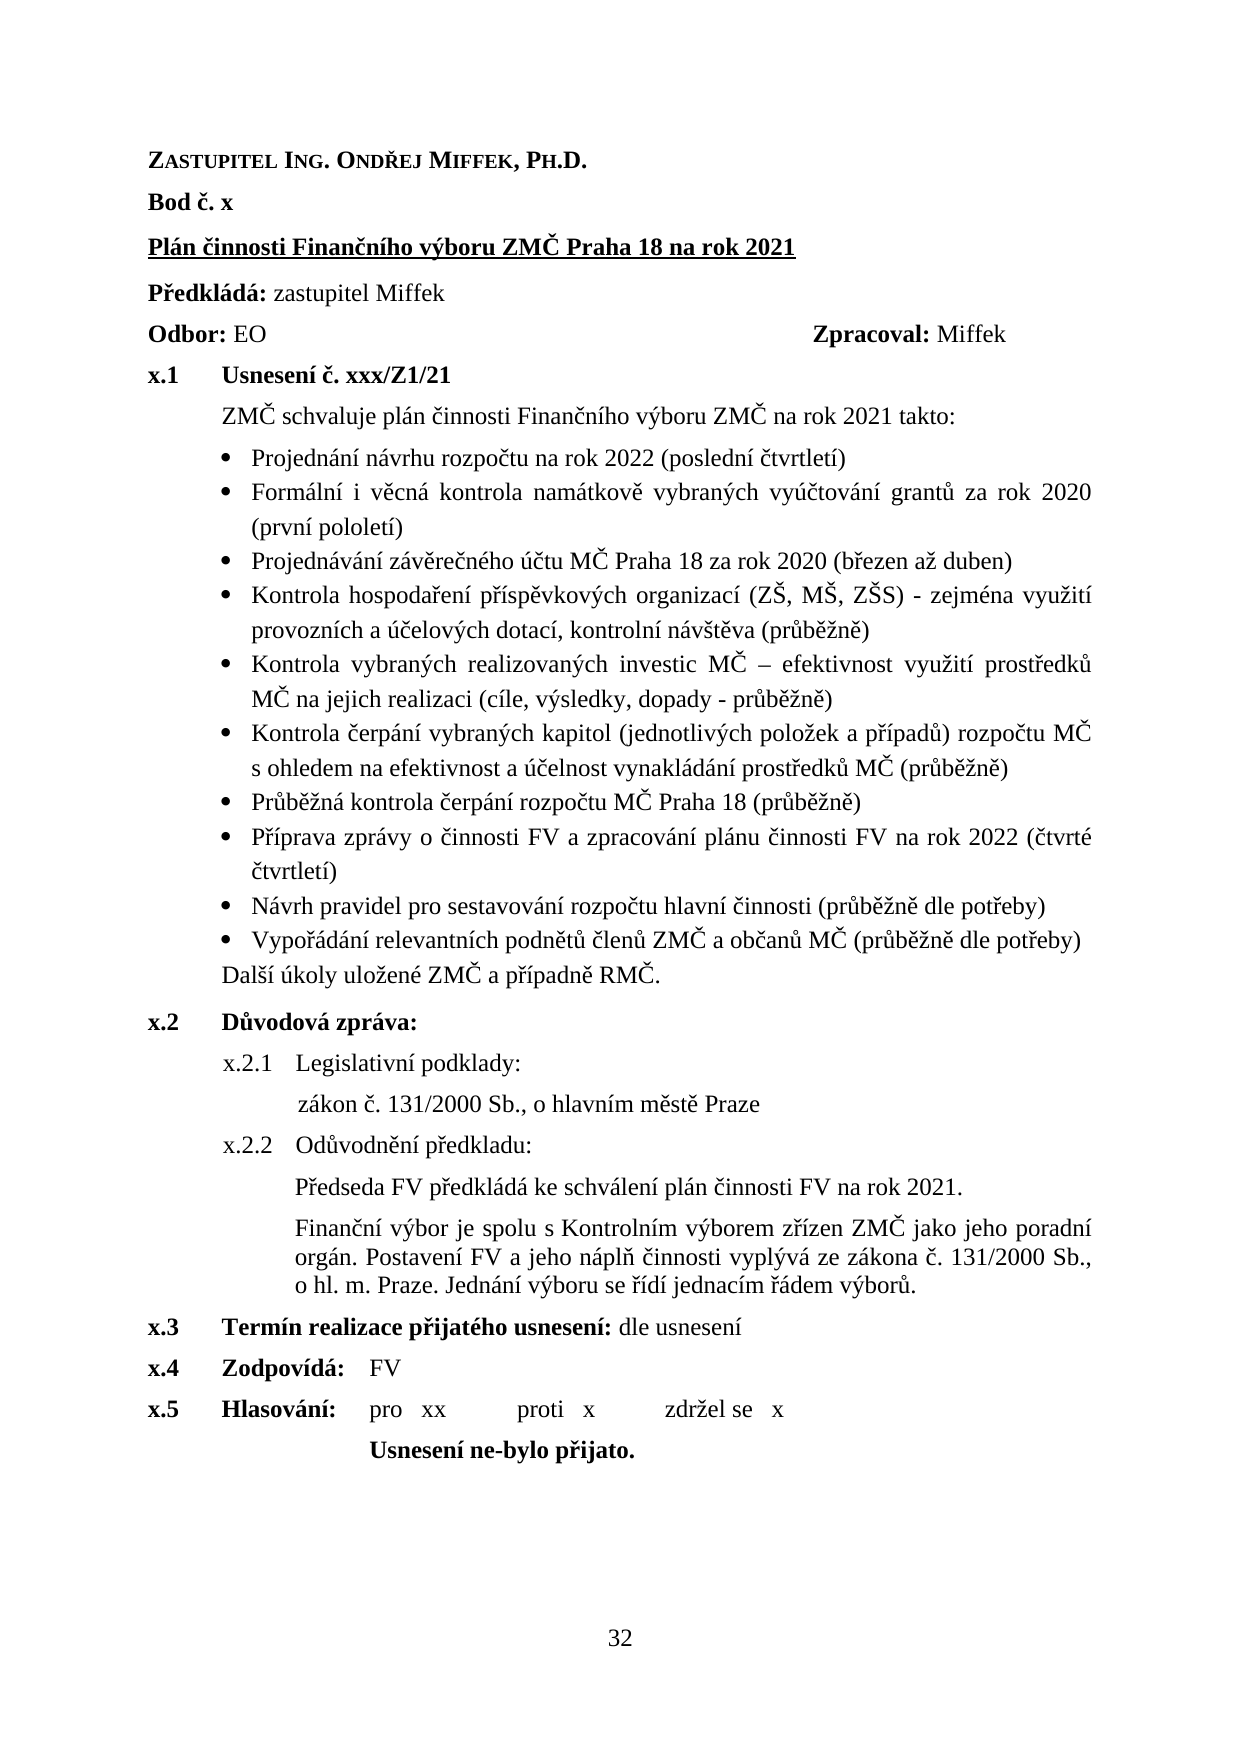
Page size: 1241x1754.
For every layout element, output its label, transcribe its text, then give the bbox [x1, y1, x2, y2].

list Vypořádání relevantních podnětů členů ZMČ a občanů MČ (průběžně dle potřeby) [221, 925, 1093, 954]
text Usnesení ne-bylo přijato. [369, 1436, 1093, 1464]
text Předseda FV předkládá ke schválení plán činnosti FV na rok 2021. [294, 1172, 1093, 1201]
text x.2 Důvodová zpráva: [148, 1007, 1093, 1036]
list Návrh pravidel pro sestavování rozpočtu hlavní činnosti (průběžně dle potřeby) [221, 891, 1093, 920]
list Formální i věcná kontrola namátkově vybraných vyúčtování grantů za rok 2020 (první pololetí) [221, 477, 1093, 540]
list Kontrola hospodaření příspěvkových organizací (ZŠ, MŠ, ZŠS) - zejména využití provozních a účelových dotací, kontrolní návštěva (průběžně) [221, 581, 1093, 644]
text x.2.1 Legislativní podklady: [148, 1048, 1093, 1077]
list Průběžná kontrola čerpání rozpočtu MČ Praha 18 (průběžně) [221, 787, 1093, 816]
text Odbor: EO Zpracoval: Miffek [148, 319, 1093, 348]
list Projednávání závěrečného účtu MČ Praha 18 za rok 2020 (březen až duben) [221, 546, 1093, 575]
text Plán činnosti Finančního výboru ZMČ Praha 18 na rok 2021 [148, 232, 1093, 261]
text x.1 Usnesení č. xxx/Z1/21 [148, 360, 1093, 389]
text x.5 Hlasování: pro xx proti x zdržel se x [148, 1394, 1093, 1423]
subtitle Zastupitel Ing. Ondřej Miffek, Ph.D. [148, 145, 1093, 174]
text Další úkoly uložené ZMČ a případně RMČ. [221, 960, 1093, 989]
list Projednání návrhu rozpočtu na rok 2022 (poslední čtvrtletí) [221, 443, 1093, 471]
text x.3 Termín realizace přijatého usnesení: dle usnesení [148, 1312, 1093, 1341]
text Finanční výbor je spolu s Kontrolním výborem zřízen ZMČ jako jeho poradní orgán. Postavení FV a jeho náplň činnosti vyplývá ze zákona č. 131/2000 Sb., o hl. m. Praze. Jednání výboru se řídí jednacím řádem výborů. [294, 1213, 1093, 1299]
text x.4 Zodpovídá: FV [148, 1353, 1093, 1382]
list Kontrola čerpání vybraných kapitol (jednotlivých položek a případů) rozpočtu MČ s ohledem na efektivnost a účelnost vynakládání prostředků MČ (průběžně) [221, 718, 1093, 782]
text x.2.2 Odůvodnění předkladu: [223, 1131, 1093, 1159]
list Kontrola vybraných realizovaných investic MČ – efektivnost využití prostředků MČ na jejich realizaci (cíle, výsledky, dopady - průběžně) [221, 649, 1093, 713]
text zákon č. 131/2000 Sb., o hlavním městě Praze [298, 1089, 1093, 1118]
list Příprava zprávy o činnosti FV a zpracování plánu činnosti FV na rok 2022 (čtvrté čtvrtletí) [221, 822, 1093, 885]
text ZMČ schvaluje plán činnosti Finančního výboru ZMČ na rok 2021 takto: [221, 401, 1093, 430]
text Předkládá: zastupitel Miffek [148, 278, 1093, 306]
text Bod č. x [148, 187, 1093, 215]
